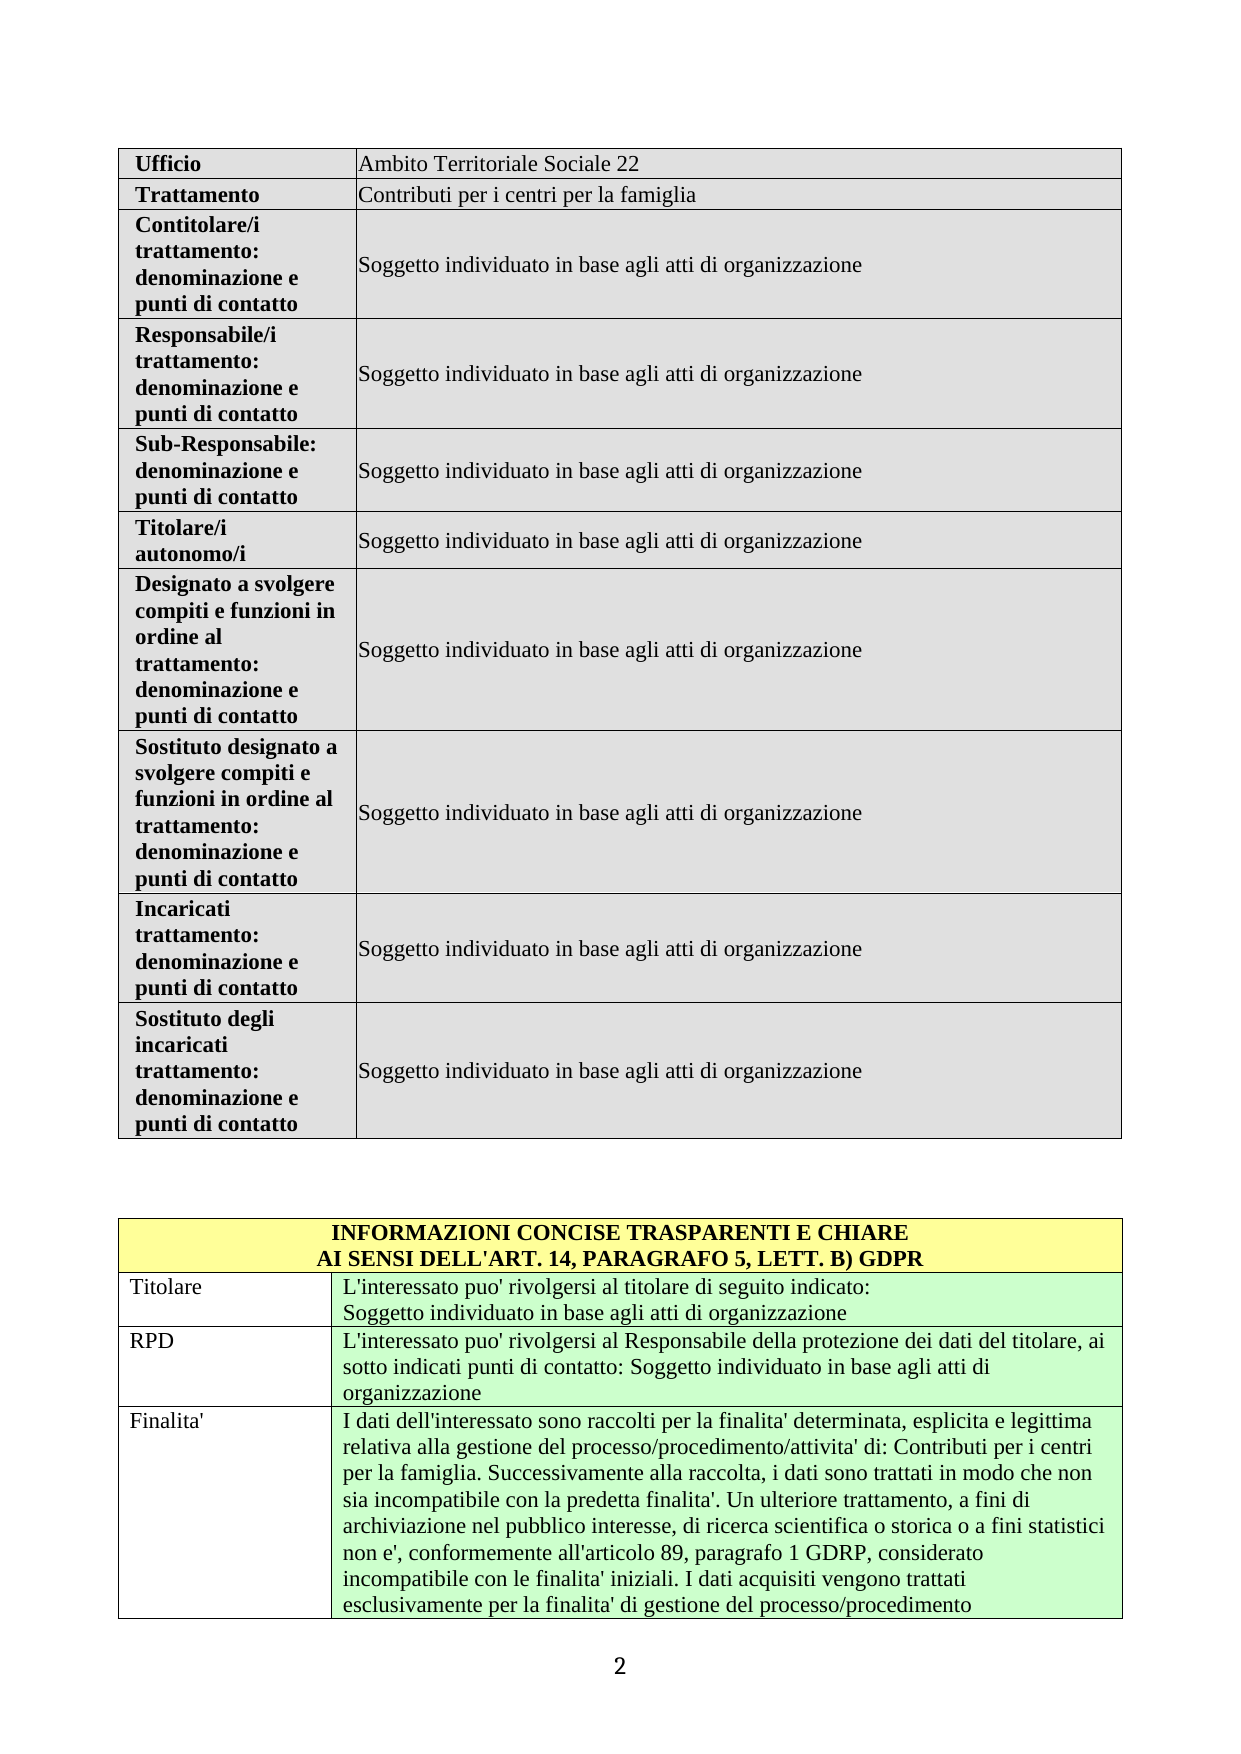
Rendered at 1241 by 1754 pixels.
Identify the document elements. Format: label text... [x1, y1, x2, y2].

table_cell Contitolare/i trattamento: denominazione e punti di contatto [119, 210, 356, 318]
table_cell Contributi per i centri per la famiglia [357, 179, 1121, 209]
table_cell Sostituto designato a svolgere compiti e funzioni in ordine al trattamento: denominazione e punti di contatto [119, 731, 356, 892]
table_cell Soggetto individuato in base agli atti di organizzazione [357, 569, 1121, 730]
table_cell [332, 1407, 1122, 1618]
table_cell Sostituto degli incaricati trattamento: denominazione e punti di contatto [119, 1003, 356, 1138]
table_cell Titolare/i autonomo/i [119, 512, 356, 568]
table_cell Soggetto individuato in base agli atti di organizzazione [357, 429, 1121, 511]
table_cell Soggetto individuato in base agli atti di organizzazione [357, 210, 1121, 318]
table_header INFORMAZIONI CONCISE TRASPARENTI E CHIARE AI SENSI DELL'ART. 14, PARAGRAFO 5, LETT. B) GDPR [119, 1219, 1122, 1272]
table_cell Designato a svolgere compiti e funzioni in ordine al trattamento: denominazione e punti di contatto [119, 569, 356, 730]
table_cell Soggetto individuato in base agli atti di organizzazione [357, 731, 1121, 892]
table_cell Sub-Responsabile: denominazione e punti di contatto [119, 429, 356, 511]
table_cell Titolare [119, 1273, 331, 1326]
table_cell Responsabile/i trattamento: denominazione e punti di contatto [119, 319, 356, 428]
table_cell Soggetto individuato in base agli atti di organizzazione [357, 894, 1121, 1002]
table_cell Finalita' [119, 1407, 331, 1618]
table_cell Trattamento [119, 179, 356, 209]
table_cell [357, 149, 1121, 178]
table_cell L'interessato puo' rivolgersi al Responsabile della protezione dei dati del titolare, ai sotto indicati punti di contatto: Soggetto individuato in base agli atti di organizzazione [332, 1327, 1122, 1406]
table_cell Soggetto individuato in base agli atti di organizzazione [357, 319, 1121, 428]
table_cell Incaricati trattamento: denominazione e punti di contatto [119, 894, 356, 1002]
table_cell Ufficio [119, 149, 356, 178]
table_cell L'interessato puo' rivolgersi al titolare di seguito indicato: Soggetto individuato in base agli atti di organizzazione [332, 1273, 1122, 1326]
table_cell Soggetto individuato in base agli atti di organizzazione [357, 1003, 1121, 1138]
table_cell RPD [119, 1327, 331, 1406]
table_cell Soggetto individuato in base agli atti di organizzazione [357, 512, 1121, 568]
